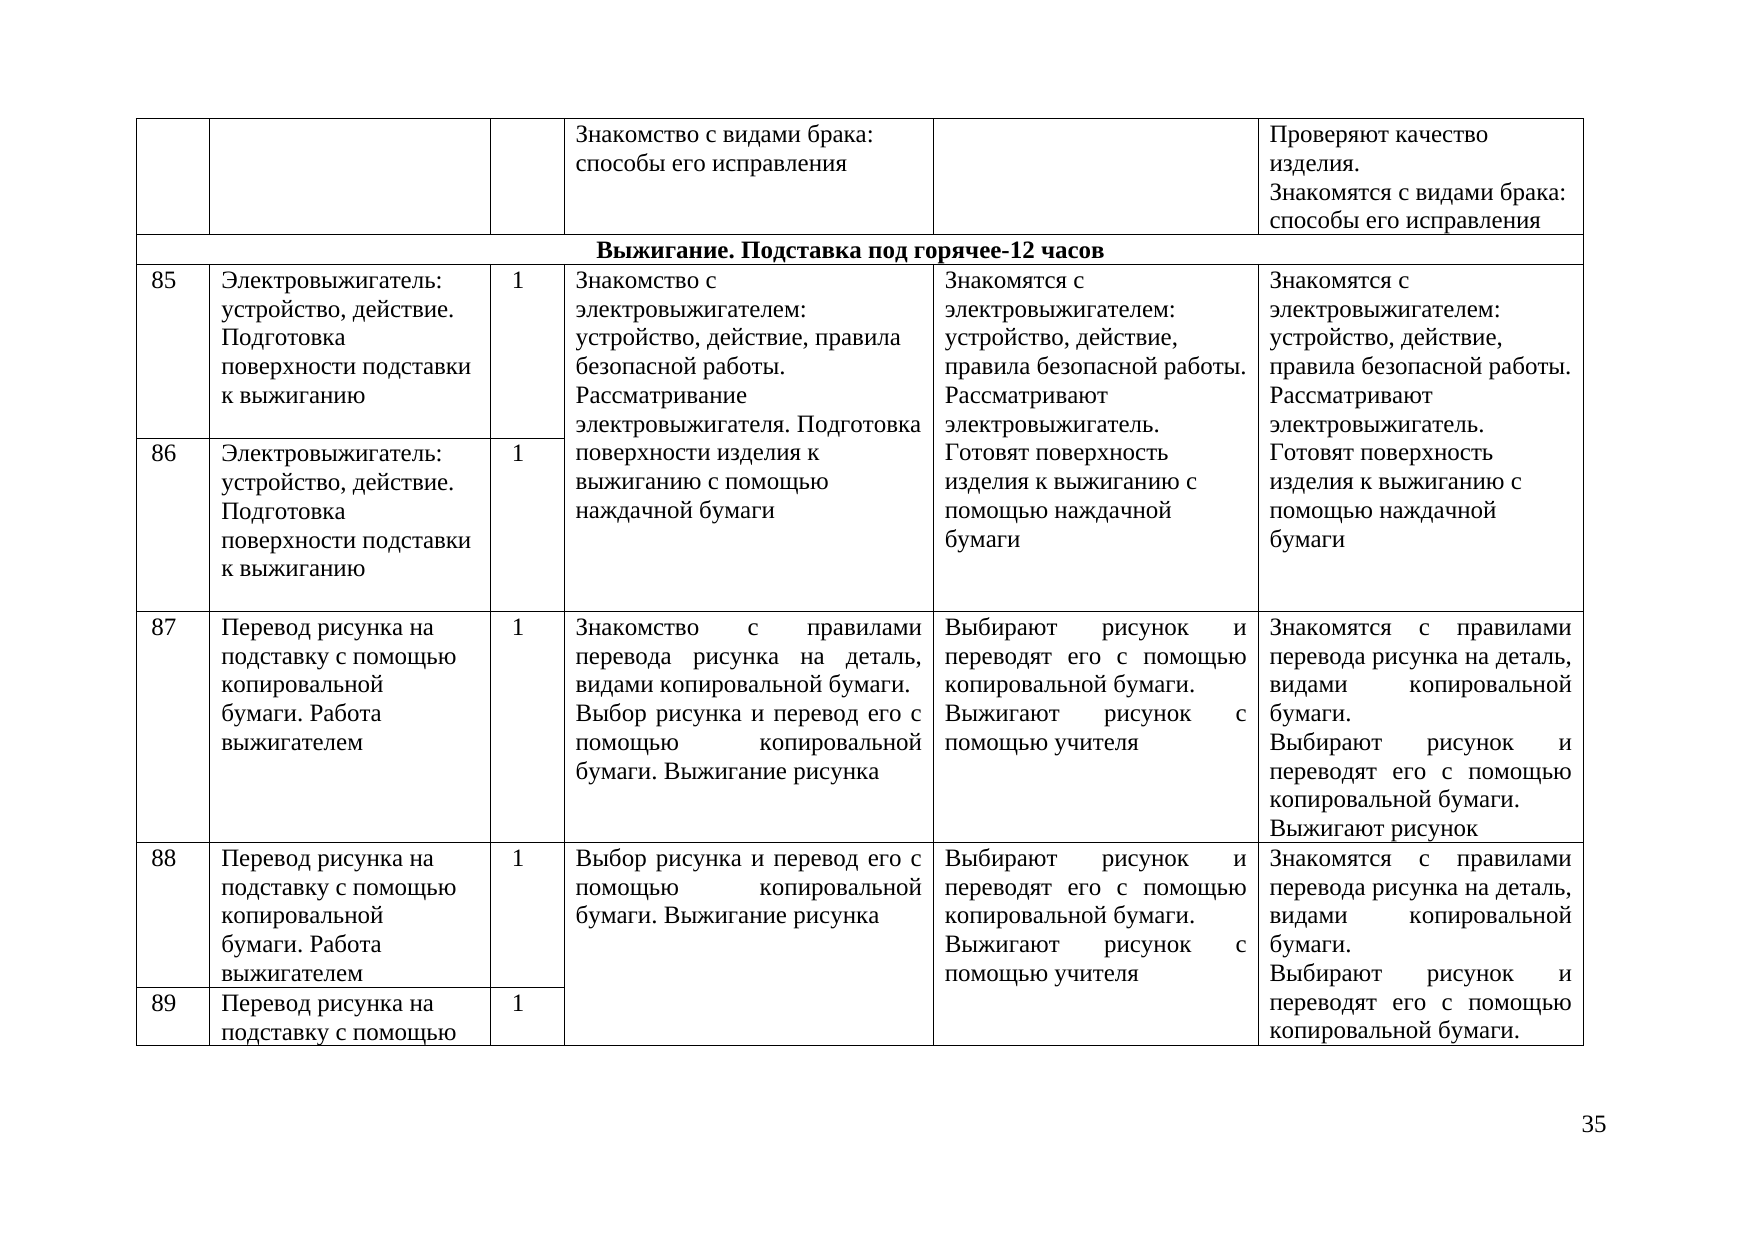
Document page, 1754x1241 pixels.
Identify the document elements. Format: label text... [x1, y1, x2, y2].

table_cell 89 [137, 988, 209, 1045]
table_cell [210, 988, 490, 1045]
table_cell Выбирают рисунок и переводят его с помощью копировальной бумаги. Выжигают рисунок с помощью учителя [934, 843, 1258, 1045]
table_cell 1 [491, 265, 564, 437]
table_cell 84 [137, 119, 209, 234]
table_cell Выбор рисунка и перевод его с помощью копировальной бумаги. Выжигание рисунка [565, 843, 933, 1045]
table_cell 1 [491, 119, 564, 234]
table_cell 1 [491, 988, 564, 1045]
table_cell Электровыжигатель: устройство, действие. Подготовка поверхности подставки к выжиганию [210, 265, 490, 437]
table_cell 87 [137, 612, 209, 842]
table_cell 86 [137, 439, 209, 611]
table_cell 1 [491, 439, 564, 611]
table_cell Знакомятся с электровыжигателем: устройство, действие, правила безопасной работы. Рассматривают электровыжигатель. Готовят поверхность изделия к выжиганию с помощью наждачной бумаги [934, 265, 1258, 611]
table_cell 88 [137, 843, 209, 987]
table_cell Выбирают рисунок и переводят его с помощью копировальной бумаги. Выжигают рисунок с помощью учителя [934, 612, 1258, 842]
table_cell 1 [491, 843, 564, 987]
table_cell Знакомятся с электровыжигателем: устройство, действие, правила безопасной работы. Рассматривают электровыжигатель. Готовят поверхность изделия к выжиганию с помощью наждачной бумаги [1259, 265, 1583, 611]
table_cell Выжигание. Подставка под горячее-12 часов [137, 235, 1583, 264]
table_cell 85 [137, 265, 209, 437]
table_cell Знакомятся с правилами перевода рисунка на деталь, видами копировальной бумаги. Выбирают рисунок и переводят его с помощью копировальной бумаги. Выжигают рисунок [1259, 843, 1583, 1045]
table_cell Электровыжигатель: устройство, действие. Подготовка поверхности подставки к выжиганию [210, 439, 490, 611]
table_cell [210, 119, 490, 234]
table_cell Знакомятся с правилами перевода рисунка на деталь, видами копировальной бумаги. Выбирают рисунок и переводят его с помощью копировальной бумаги. Выжигают рисунок [1259, 612, 1583, 842]
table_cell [210, 843, 490, 987]
table_cell Перевод рисунка на подставку с помощью копировальной бумаги. Работа выжигателем [210, 612, 490, 842]
table_cell 1 [491, 612, 564, 842]
table_cell Знакомство с электровыжигателем: устройство, действие, правила безопасной работы. Рассматривание электровыжигателя. Подготовка поверхности изделия к выжиганию с помощью наждачной бумаги [565, 265, 933, 611]
table_cell Знакомство с правилами перевода рисунка на деталь, видами копировальной бумаги. Выбор рисунка и перевод его с помощью копировальной бумаги. Выжигание рисунка [565, 612, 933, 842]
